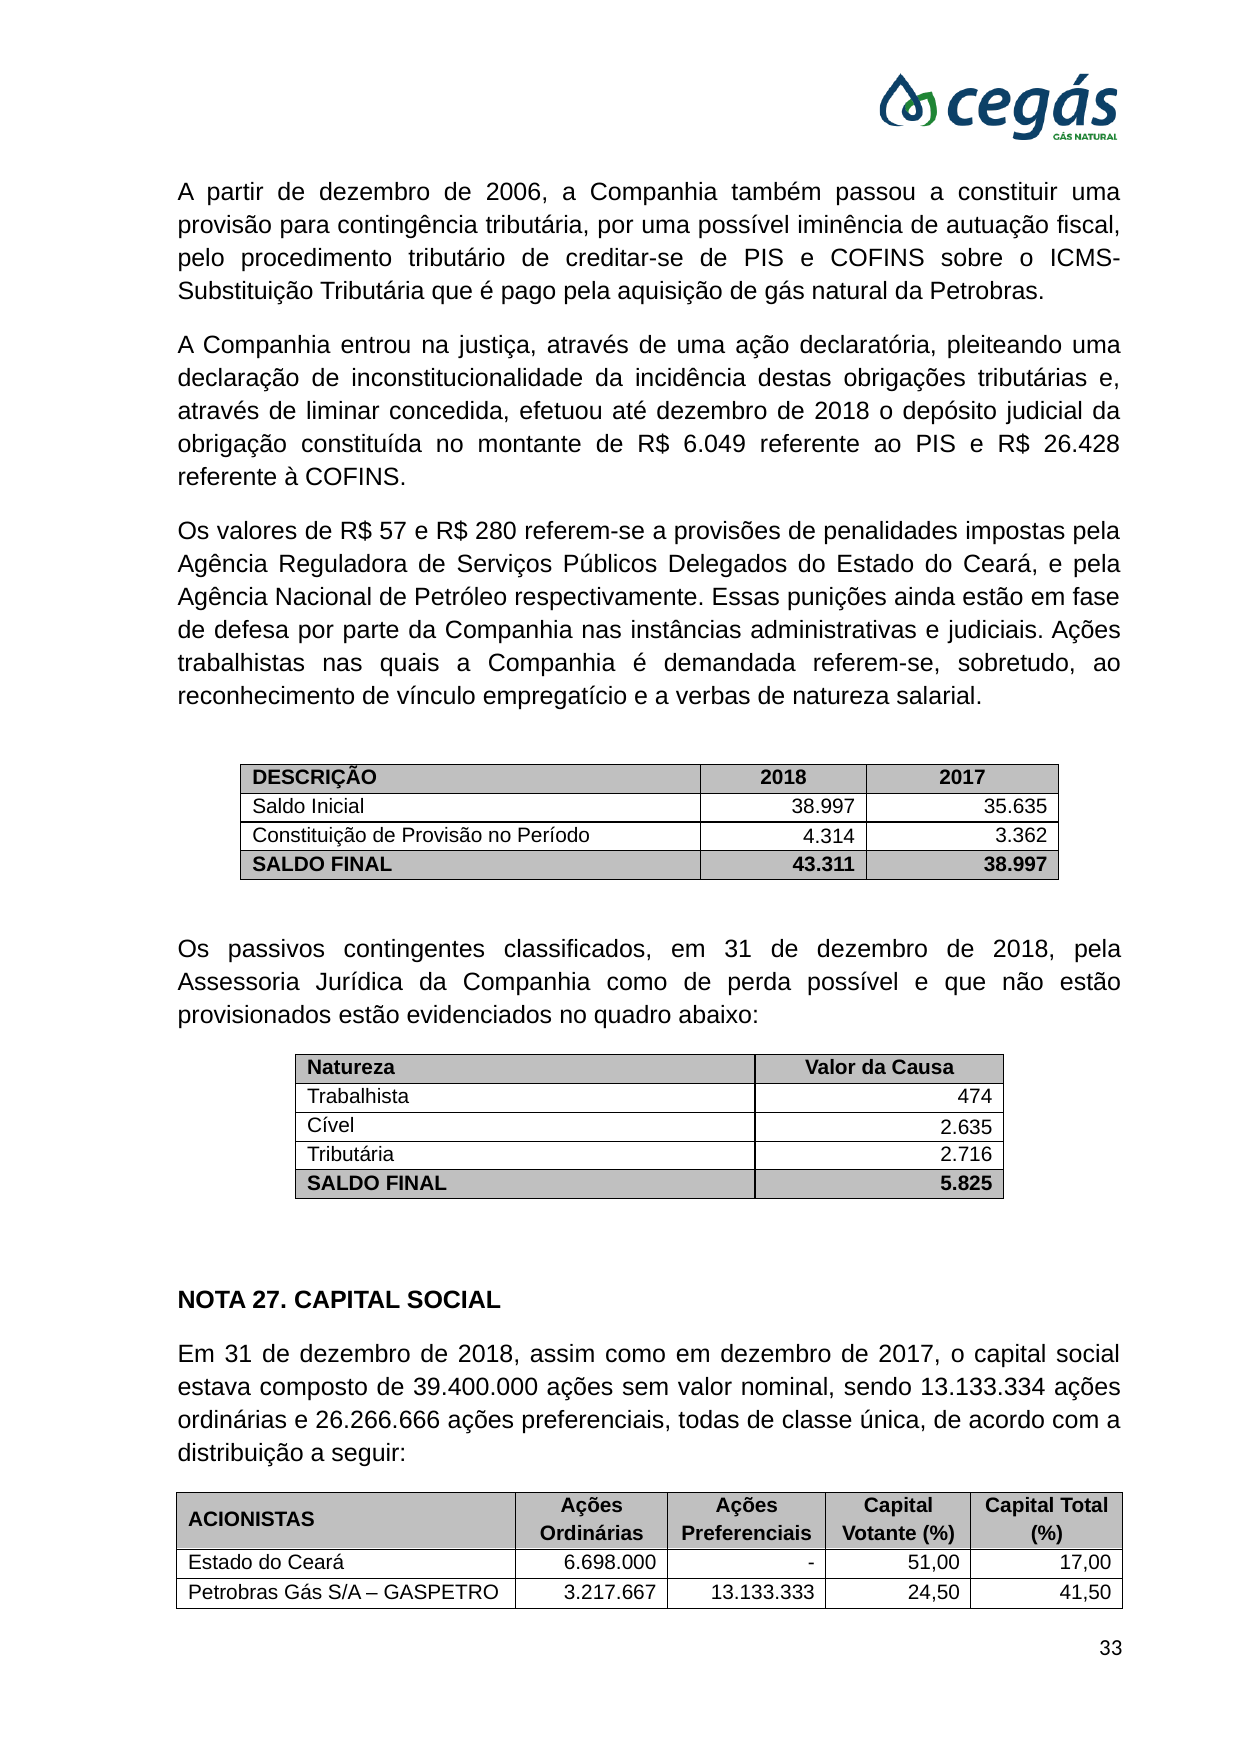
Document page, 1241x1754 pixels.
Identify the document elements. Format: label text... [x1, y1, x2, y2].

text A partir de dezembro de 2006, a Companhia também passou a constituir uma provisão para contingência tributária, por uma possível iminência de autuação fiscal, pelo procedimento tributário de creditar-se de PIS e COFINS sobre o ICMS-Substituição Tributária que é pago pela aquisição de gás natural da Petrobras. [177, 177, 1122, 305]
table_header Ações Ordinárias [516, 1493, 667, 1548]
table_cell 5.825 [756, 1170, 1003, 1198]
table_cell 13.133.333 [668, 1579, 825, 1608]
table_header 2018 [701, 765, 866, 793]
table_cell Saldo Inicial [241, 794, 700, 821]
table_header Valor da Causa [756, 1055, 1003, 1083]
table_cell 41,50 [971, 1579, 1122, 1608]
table_header Capital Total (%) [971, 1493, 1122, 1548]
table_cell Constituição de Provisão no Período [241, 823, 700, 850]
table_cell Estado do Ceará [177, 1550, 515, 1578]
table_header DESCRIÇÃO [241, 765, 700, 793]
table_cell Petrobras Gás S/A – GASPETRO [177, 1579, 515, 1608]
table_header 2017 [867, 765, 1058, 793]
table_cell 24,50 [826, 1579, 970, 1608]
table_cell 2.716 [756, 1142, 1003, 1169]
table_cell 474 [756, 1084, 1003, 1112]
table_cell 3.217.667 [516, 1579, 667, 1608]
table_cell 17,00 [971, 1550, 1122, 1578]
text Os valores de R$ 57 e R$ 280 referem-se a provisões de penalidades impostas pela Agência Reguladora de Serviços Públicos Delegados do Estado do Ceará, e pela Agência Nacional de Petróleo respectivamente. Essas punições ainda estão em fase de defesa por parte da Companhia nas instâncias administrativas e judiciais. Ações trabalhistas nas quais a Companhia é demandada referem-se, sobretudo, ao reconhecimento de vínculo empregatício e a verbas de natureza salarial. [177, 516, 1122, 710]
table_header ACIONISTAS [177, 1493, 515, 1548]
table_cell 51,00 [826, 1550, 970, 1578]
table_header Capital Votante (%) [826, 1493, 970, 1548]
table_cell 38.997 [701, 794, 866, 821]
table_header Natureza [296, 1055, 754, 1083]
table_cell Tributária [296, 1142, 754, 1169]
table_cell 3.362 [867, 823, 1058, 850]
text Em 31 de dezembro de 2018, assim como em dezembro de 2017, o capital social estava composto de 39.400.000 ações sem valor nominal, sendo 13.133.334 ações ordinárias e 26.266.666 ações preferenciais, todas de classe única, de acordo com a distribuição a seguir: [177, 1339, 1122, 1467]
table_cell 35.635 [867, 794, 1058, 821]
table_cell Cível [296, 1113, 754, 1141]
table_cell 38.997 [867, 851, 1058, 879]
text Os passivos contingentes classificados, em 31 de dezembro de 2018, pela Assessoria Jurídica da Companhia como de perda possível e que não estão provisionados estão evidenciados no quadro abaixo: [177, 934, 1122, 1029]
table_cell 6.698.000 [516, 1550, 667, 1578]
table_cell SALDO FINAL [241, 851, 700, 879]
text NOTA 27. CAPITAL SOCIAL [177, 1285, 1122, 1314]
table_header Ações Preferenciais [668, 1493, 825, 1548]
table_cell - [668, 1550, 825, 1578]
table_cell 43.311 [701, 851, 866, 879]
table_cell 4.314 [701, 823, 866, 850]
table_cell Trabalhista [296, 1084, 754, 1112]
text A Companhia entrou na justiça, através de uma ação declaratória, pleiteando uma declaração de inconstitucionalidade da incidência destas obrigações tributárias e, através de liminar concedida, efetuou até dezembro de 2018 o depósito judicial da obrigação constituída no montante de R$ 6.049 referente ao PIS e R$ 26.428 referente à COFINS. [177, 330, 1122, 491]
table_cell SALDO FINAL [296, 1170, 754, 1198]
picture [879, 73, 1118, 140]
table_cell 2.635 [756, 1113, 1003, 1141]
